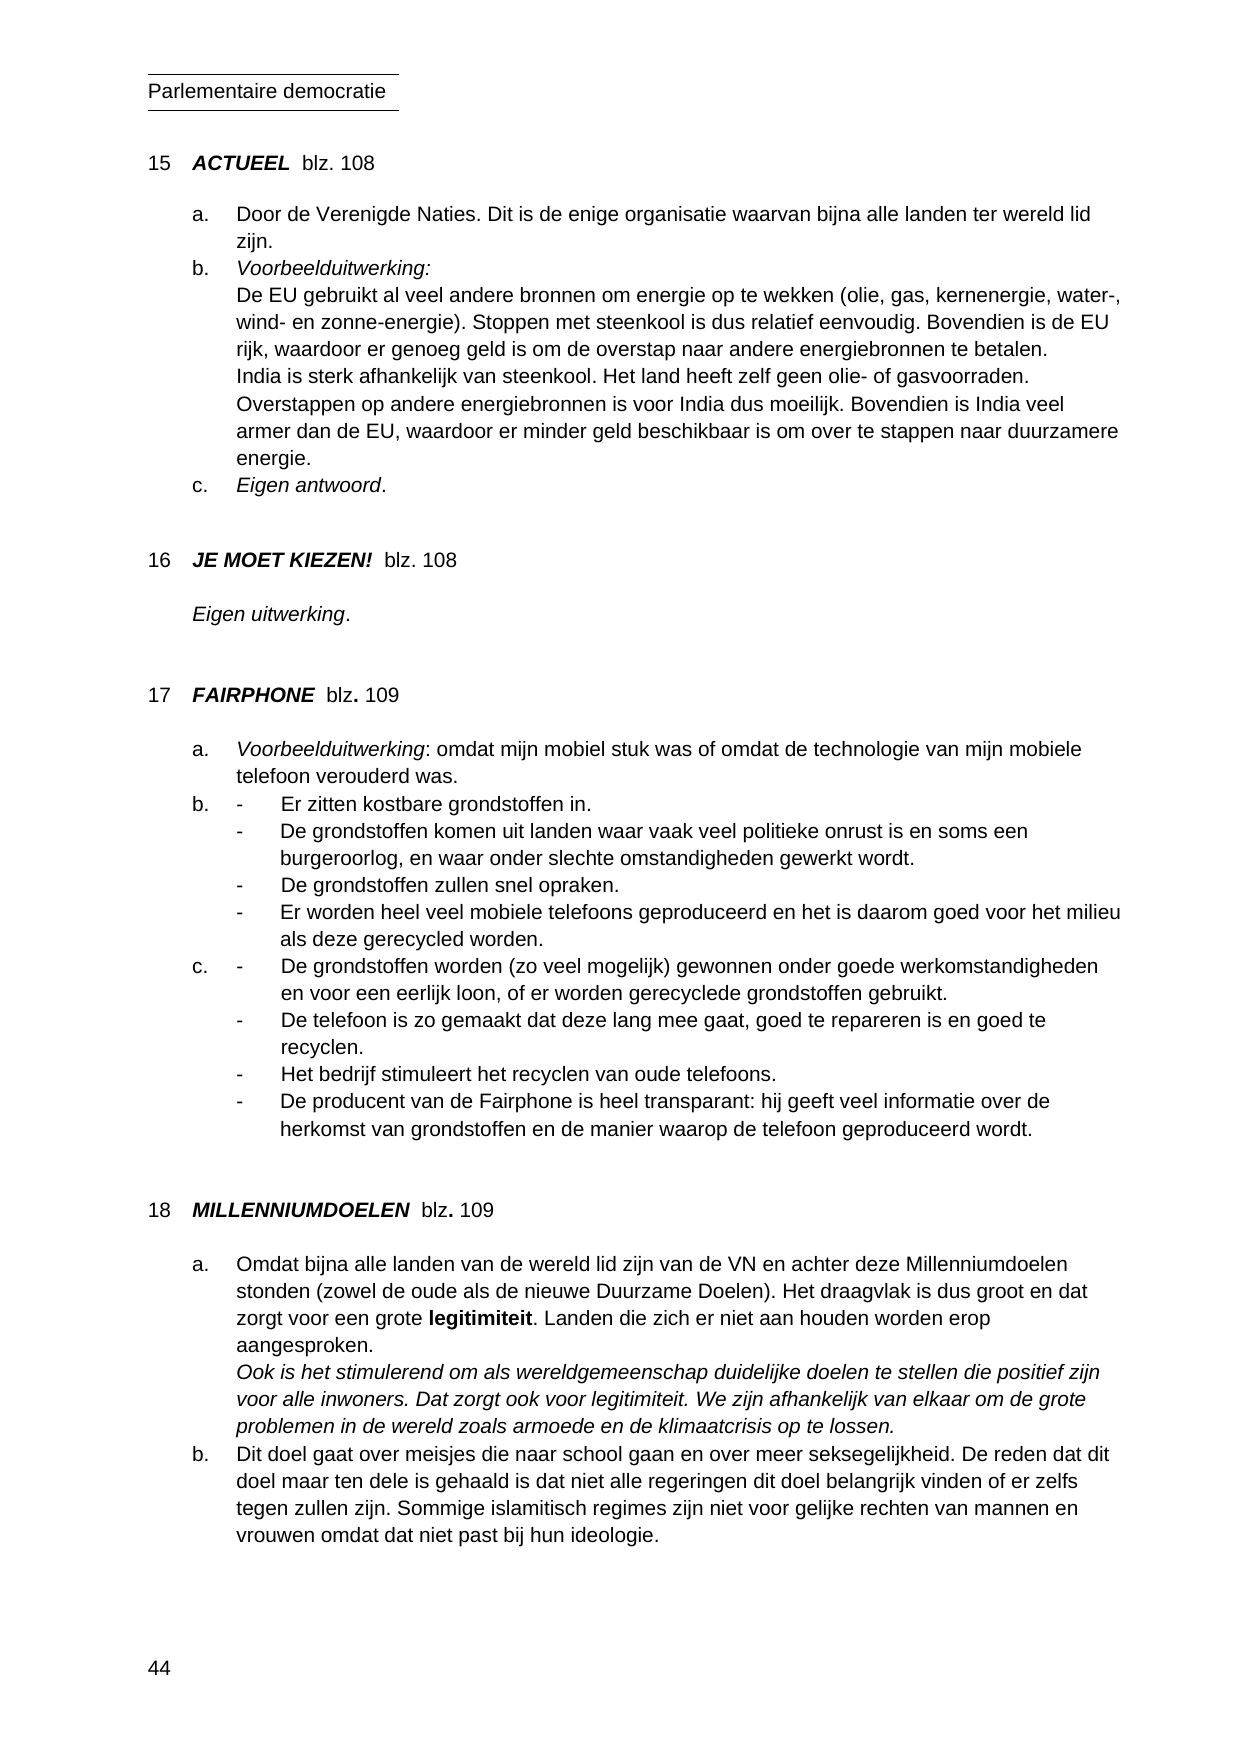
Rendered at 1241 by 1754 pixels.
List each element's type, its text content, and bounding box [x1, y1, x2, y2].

text - De producent van de Fairphone is heel transparant: hij geeft veel informatie over de herkomst van grondstoffen en de manier waarop de telefoon geproduceerd wordt. [236, 1086, 1125, 1140]
text c. Eigen antwoord. [192, 469, 1125, 497]
text a. Omdat bijna alle landen van de wereld lid zijn van de VN en achter deze Millenniumdoelen stonden (zowel de oude als de nieuwe Duurzame Doelen). Het draagvlak is dus groot en dat zorgt voor een grote legitimiteit. Landen die zich er niet aan houden worden erop aangesproken. [192, 1249, 1125, 1357]
text c. - De grondstoffen worden (zo veel mogelijk) gewonnen onder goede werkomstandigheden en voor een eerlijk loon, of er worden gerecyclede grondstoffen gebruikt. [192, 951, 1125, 1005]
text - De telefoon is zo gemaakt dat deze lang mee gaat, goed te repareren is en goed te recyclen. [236, 1005, 1125, 1059]
text a. Voorbeelduitwerking: omdat mijn mobiel stuk was of omdat de technologie van mijn mobiele telefoon verouderd was. [192, 734, 1125, 788]
text 16 JE MOET KIEZEN! blz. 108 [148, 544, 1125, 572]
text De EU gebruikt al veel andere bronnen om energie op te wekken (olie, gas, kernenergie, water-, wind- en zonne-energie). Stoppen met steenkool is dus relatief eenvoudig. Bovendien is de EU rijk, waardoor er genoeg geld is om de overstap naar andere energiebronnen te betalen. [236, 280, 1125, 361]
text b. Voorbeelduitwerking: [192, 253, 1125, 280]
text Eigen uitwerking. [192, 599, 1125, 626]
text a. Door de Verenigde Naties. Dit is de enige organisatie waarvan bijna alle landen ter wereld lid zijn. [192, 199, 1125, 253]
text 17 FAIRPHONE blz. 109 [148, 680, 1125, 707]
text - De grondstoffen zullen snel opraken. [236, 869, 1125, 897]
text 15 ACTUEEL blz. 108 [148, 148, 1125, 175]
text b. Dit doel gaat over meisjes die naar school gaan en over meer seksegelijkheid. De reden dat dit doel maar ten dele is gehaald is dat niet alle regeringen dit doel belangrijk vinden of er zelfs tegen zullen zijn. Sommige islamitisch regimes zijn niet voor gelijke rechten van mannen en vrouwen omdat dat niet past bij hun ideologie. [192, 1438, 1125, 1547]
text - De grondstoffen komen uit landen waar vaak veel politieke onrust is en soms een burgeroorlog, en waar onder slechte omstandigheden gewerkt wordt. [236, 815, 1125, 869]
text Ook is het stimulerend om als wereldgemeenschap duidelijke doelen te stellen die positief zijn voor alle inwoners. Dat zorgt ook voor legitimiteit. We zijn afhankelijk van elkaar om de grote problemen in de wereld zoals armoede en de klimaatcrisis op te lossen. [236, 1357, 1125, 1438]
text b. - Er zitten kostbare grondstoffen in. [192, 788, 1125, 815]
text India is sterk afhankelijk van steenkool. Het land heeft zelf geen olie- of gasvoorraden. Overstappen op andere energiebronnen is voor India dus moeilijk. Bovendien is India veel armer dan de EU, waardoor er minder geld beschikbaar is om over te stappen naar duurzamere energie. [236, 361, 1125, 469]
text - Er worden heel veel mobiele telefoons geproduceerd en het is daarom goed voor het milieu als deze gerecycled worden. [236, 897, 1125, 951]
text 18 MILLENNIUMDOELEN blz. 109 [148, 1194, 1125, 1222]
text - Het bedrijf stimuleert het recyclen van oude telefoons. [236, 1059, 1125, 1086]
